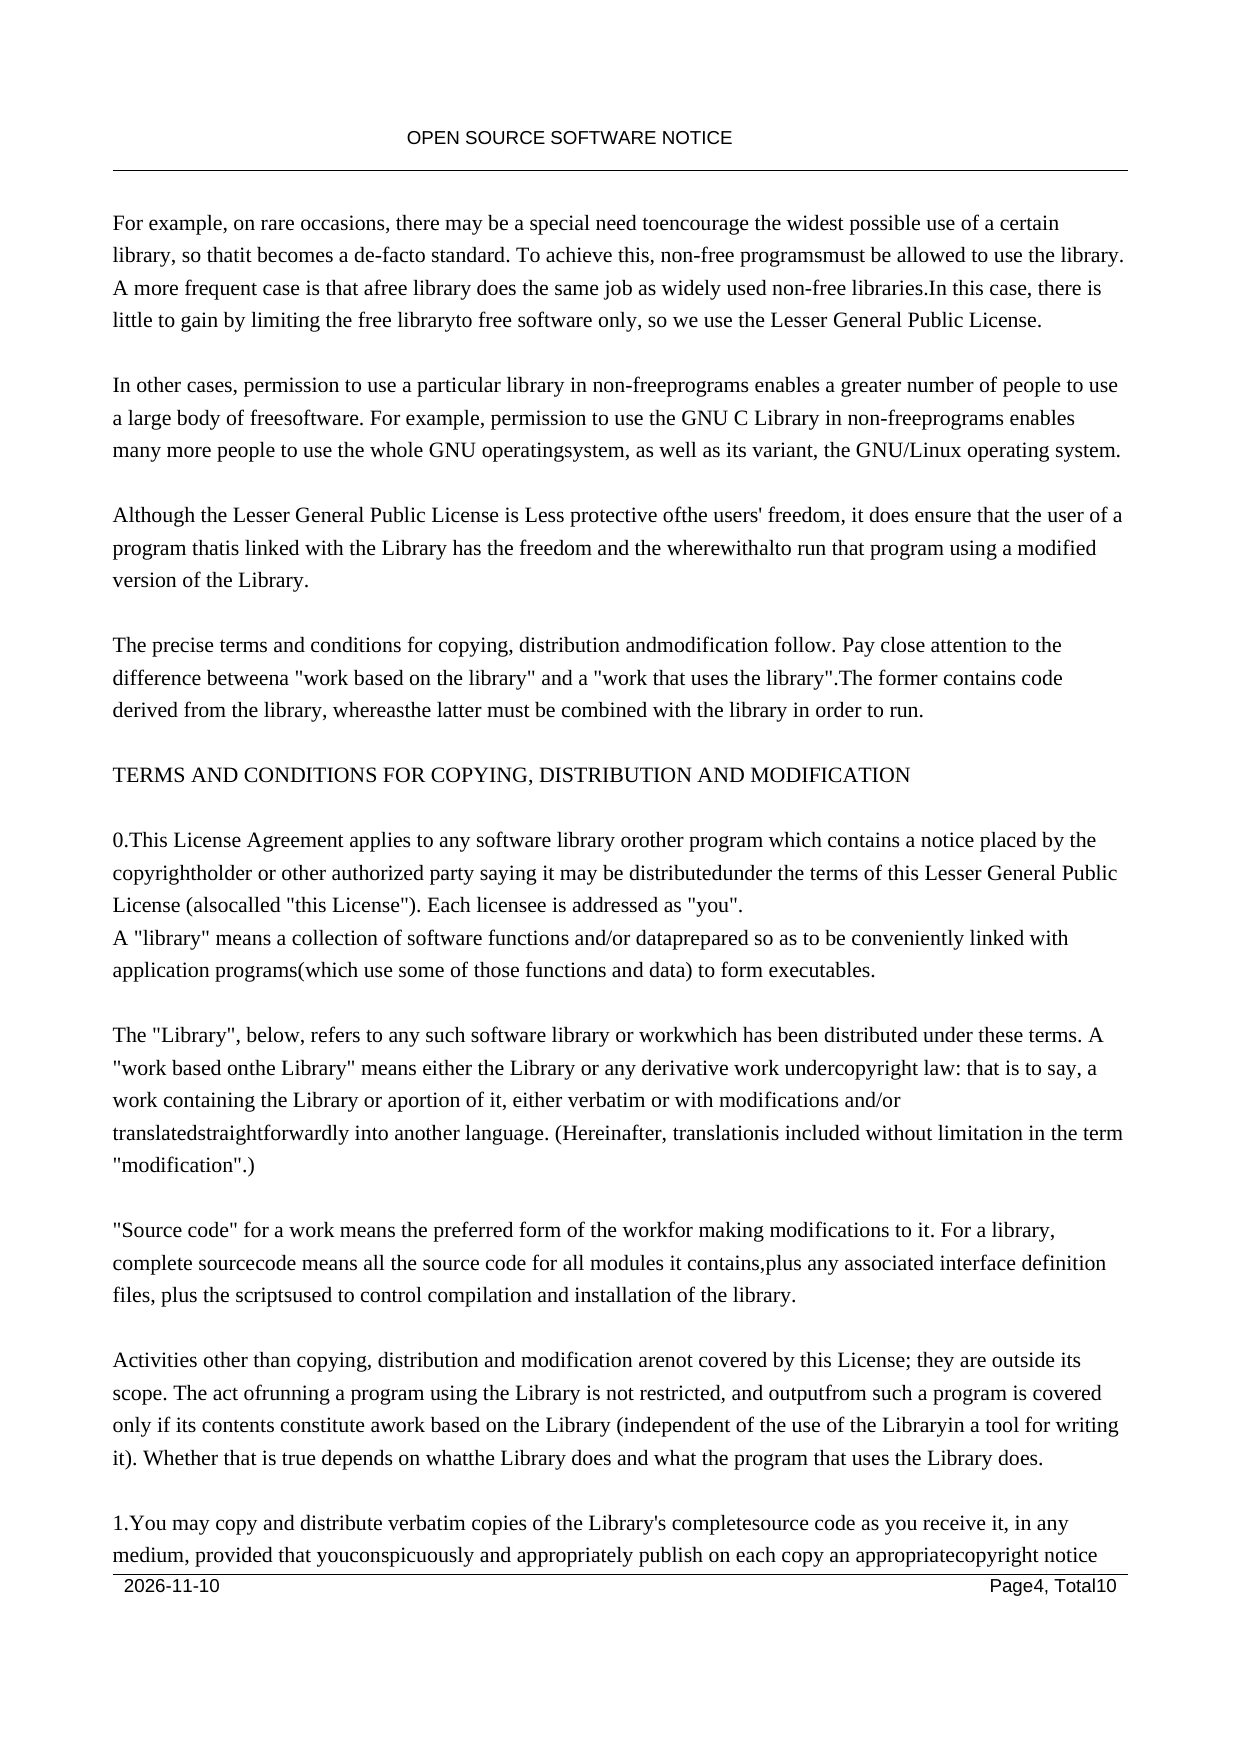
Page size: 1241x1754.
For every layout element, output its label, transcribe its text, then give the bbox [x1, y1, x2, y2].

text For example, on rare occasions, there may be a special need toencourage the widest possible use of a certain library, so thatit becomes a de-facto standard. To achieve this, non-free programsmust be allowed to use the library. A more frequent case is that afree library does the same job as widely used non-free libraries.In this case, there is little to gain by limiting the free libraryto free software only, so we use the Lesser General Public License. [112, 206, 1128, 336]
text Activities other than copying, distribution and modification arenot covered by this License; they are outside its scope. The act ofrunning a program using the Library is not restricted, and outputfrom such a program is covered only if its contents constitute awork based on the Library (independent of the use of the Libraryin a tool for writing it). Whether that is true depends on whatthe Library does and what the program that uses the Library does. [112, 1344, 1128, 1474]
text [112, 1506, 1128, 1571]
text The "Library", below, refers to any such software library or workwhich has been distributed under these terms. A "work based onthe Library" means either the Library or any derivative work undercopyright law: that is to say, a work containing the Library or aportion of it, either verbatim or with modifications and/or translatedstraightforwardly into another language. (Hereinafter, translationis included without limitation in the term "modification".) [112, 1019, 1128, 1181]
text The precise terms and conditions for copying, distribution andmodification follow. Pay close attention to the difference betweena "work based on the library" and a "work that uses the library".The former contains code derived from the library, whereasthe latter must be combined with the library in order to run. [112, 629, 1128, 726]
text Although the Lesser General Public License is Less protective ofthe users' freedom, it does ensure that the user of a program thatis linked with the Library has the freedom and the wherewithalto run that program using a modified version of the Library. [112, 499, 1128, 596]
text 0.This License Agreement applies to any software library orother program which contains a notice placed by the copyrightholder or other authorized party saying it may be distributedunder the terms of this Lesser General Public License (alsocalled "this License"). Each licensee is addressed as "you". [112, 824, 1128, 921]
text "Source code" for a work means the preferred form of the workfor making modifications to it. For a library, complete sourcecode means all the source code for all modules it contains,plus any associated interface definition files, plus the scriptsused to control compilation and installation of the library. [112, 1214, 1128, 1311]
text TERMS AND CONDITIONS FOR COPYING, DISTRIBUTION AND MODIFICATION [112, 759, 1128, 791]
text In other cases, permission to use a particular library in non-freeprograms enables a greater number of people to use a large body of freesoftware. For example, permission to use the GNU C Library in non-freeprograms enables many more people to use the whole GNU operatingsystem, as well as its variant, the GNU/Linux operating system. [112, 369, 1128, 466]
text A "library" means a collection of software functions and/or dataprepared so as to be conveniently linked with application programs(which use some of those functions and data) to form executables. [112, 921, 1128, 986]
